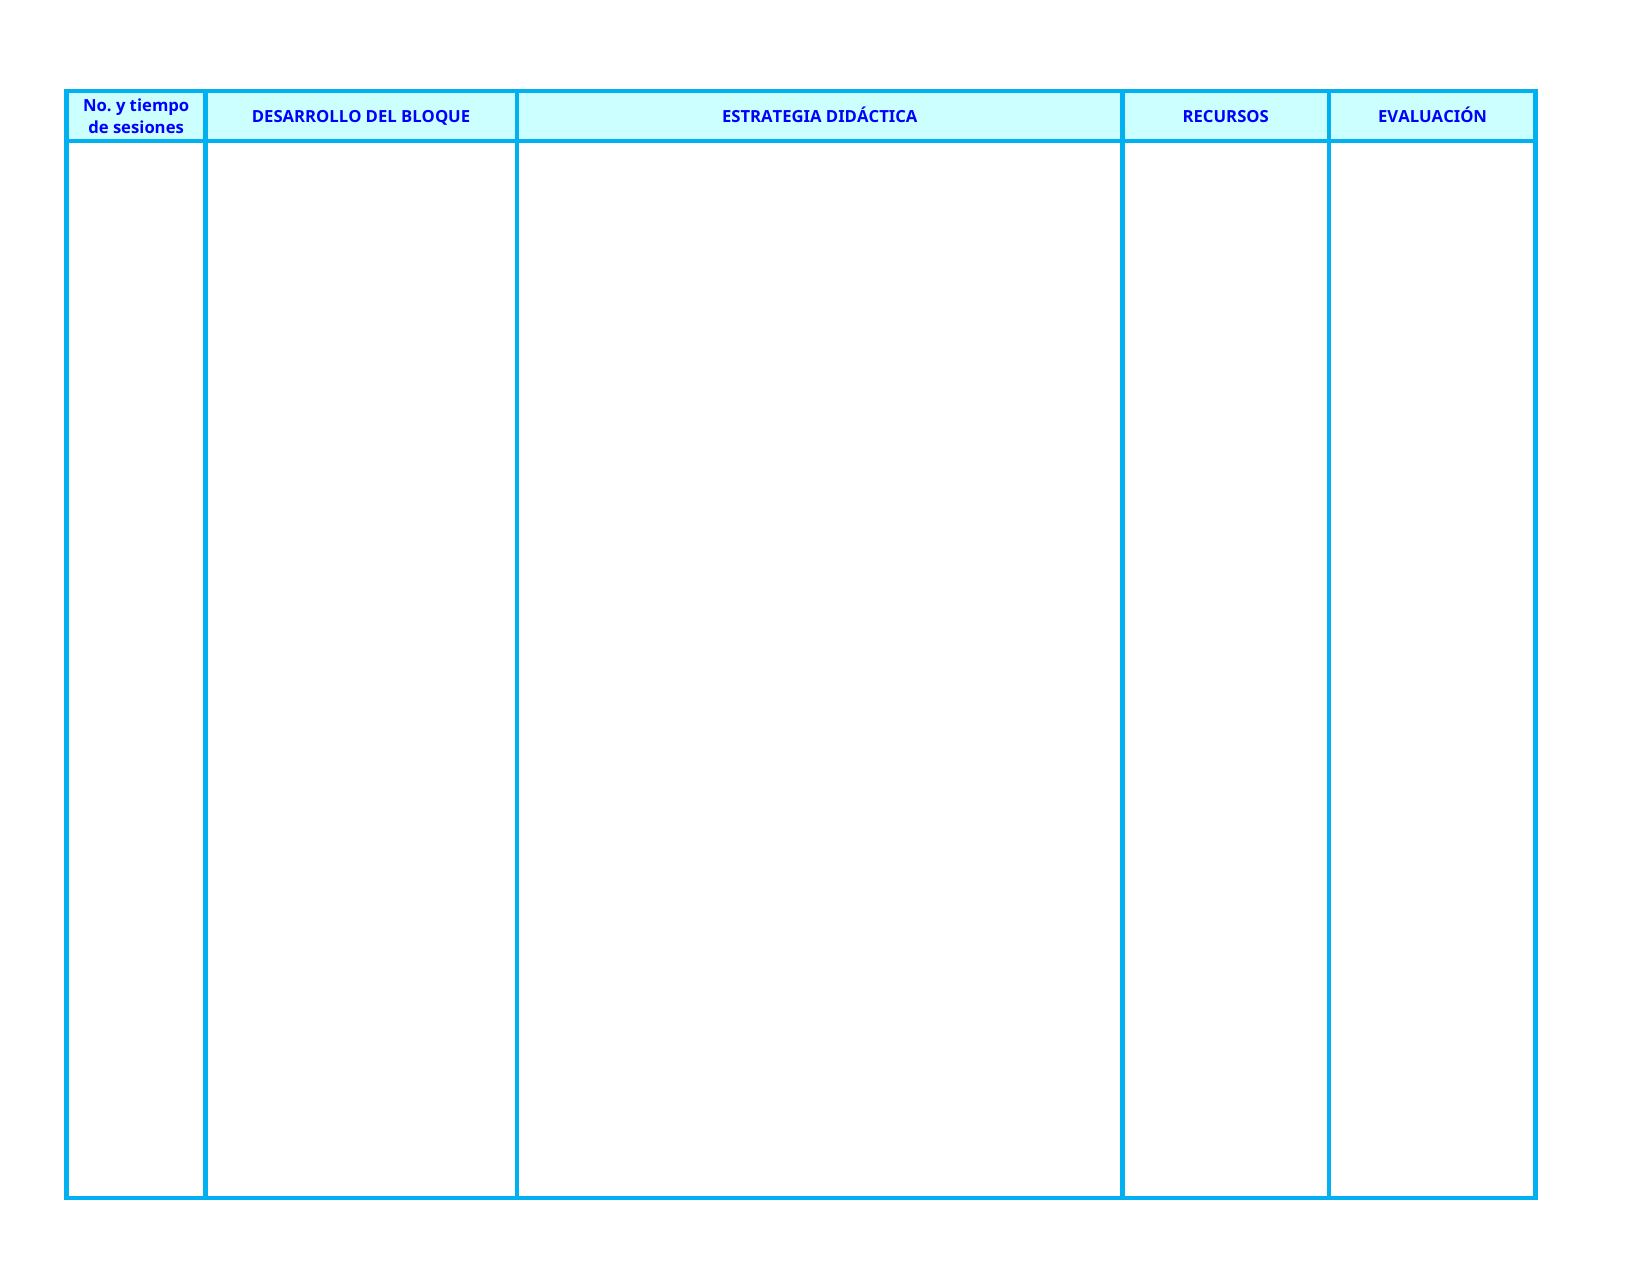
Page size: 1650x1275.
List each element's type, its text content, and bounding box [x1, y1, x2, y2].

table_cell [208, 143, 515, 1196]
table_cell [519, 143, 1120, 1196]
table_header EVALUACIÓN [1331, 93, 1533, 139]
table_cell [69, 143, 203, 1196]
table_cell [1331, 143, 1533, 1196]
table_header ESTRATEGIA DIDÁCTICA [519, 93, 1120, 139]
table_header RECURSOS [1125, 93, 1327, 139]
table_cell [1125, 143, 1327, 1196]
table_header DESARROLLO DEL BLOQUE [208, 93, 515, 139]
table_header No. y tiempo de sesiones [69, 93, 203, 139]
